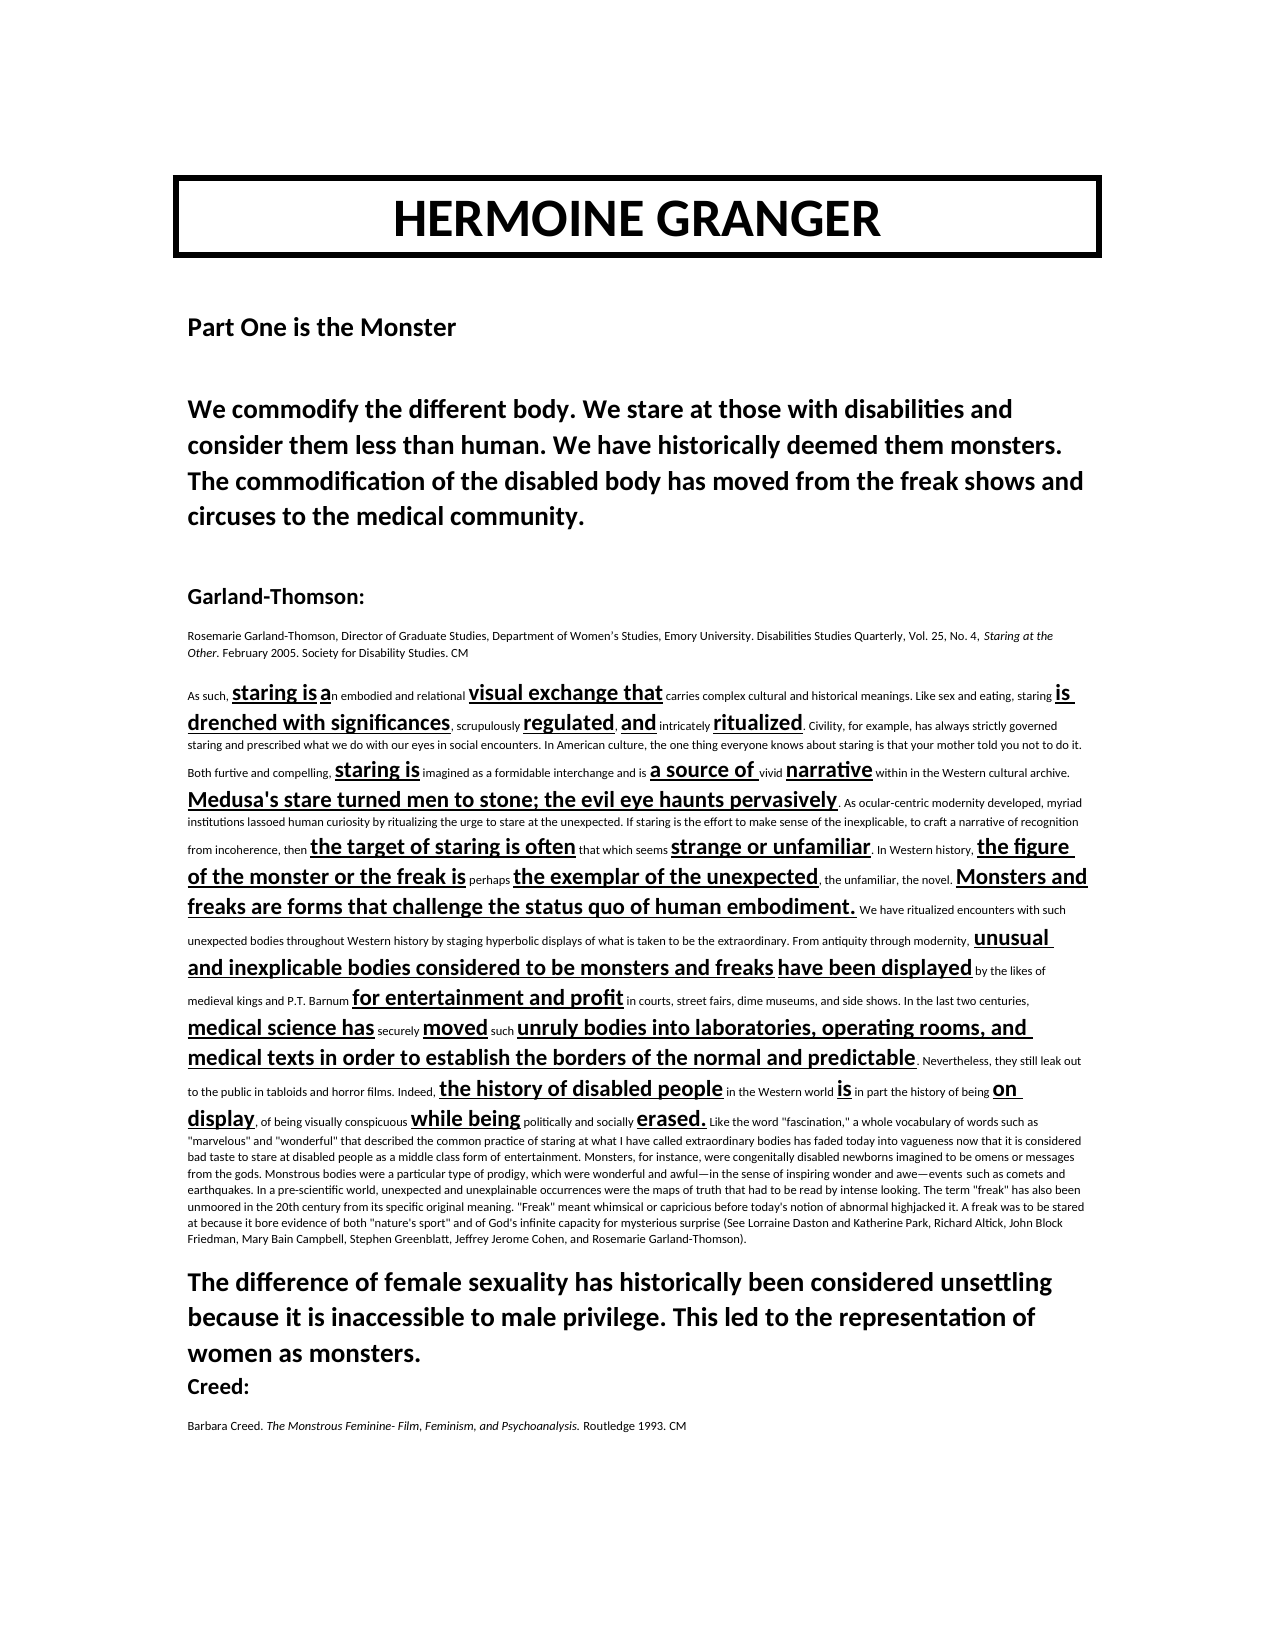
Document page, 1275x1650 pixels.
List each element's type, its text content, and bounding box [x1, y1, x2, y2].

subtitle We commodify the different body. We stare at those with disabilities and consider them less than human. We have historically deemed them monsters. The commodification of the disabled body has moved from the freak shows and circuses to the medical community. [187, 392, 1087, 532]
text Garland-Thomson: [187, 582, 1087, 610]
text Creed: [187, 1372, 1087, 1400]
text As such, staring is an embodied and relational visual exchange that carries complex cultural and historical meanings. Like sex and eating, staring is drenched with significances, scrupulously regulated, and intricately ritualized. Civility, for example, has always strictly governed staring and prescribed what we do with our eyes in social encounters. In American culture, the one thing everyone knows about staring is that your mother told you not to do it. Both furtive and compelling, staring is imagined as a formidable interchange and is a source of vivid narrative within in the Western cultural archive. Medusa's stare turned men to stone; the evil eye haunts pervasively. As ocular-centric modernity developed, myriad institutions lassoed human curiosity by ritualizing the urge to stare at the unexpected. If staring is the effort to make sense of the inexplicable, to craft a narrative of recognition from incoherence, then the target of staring is often that which seems strange or unfamiliar. In Western history, the figure of the monster or the freak is perhaps the exemplar of the unexpected, the unfamiliar, the novel. Monsters and freaks are forms that challenge the status quo of human embodiment. We have ritualized encounters with such unexpected bodies throughout Western history by staging hyperbolic displays of what is taken to be the extraordinary. From antiquity through modernity, unusual and inexplicable bodies considered to be monsters and freaks have been displayed by the likes of medieval kings and P.T. Barnum for entertainment and profit in courts, street fairs, dime museums, and side shows. In the last two centuries, medical science has securely moved such unruly bodies into laboratories, operating rooms, and medical texts in order to establish the borders of the normal and predictable. Nevertheless, they still leak out to the public in tabloids and horror films. Indeed, the history of disabled people in the Western world is in part the history of being on display, of being visually conspicuous while being politically and socially erased. Like the word "fascination," a whole vocabulary of words such as "marvelous" and "wonderful" that described the common practice of staring at what I have called extraordinary bodies has faded today into vagueness now that it is considered bad taste to stare at disabled people as a middle class form of entertainment. Monsters, for instance, were congenitally disabled newborns imagined to be omens or messages from the gods. Monstrous bodies were a particular type of prodigy, which were wonderful and awful—in the sense of inspiring wonder and awe—events such as comets and earthquakes. In a pre-scientific world, unexpected and unexplainable occurrences were the maps of truth that had to be read by intense looking. The term "freak" has also been unmoored in the 20th century from its specific original meaning. "Freak" meant whimsical or capricious before today's notion of abnormal highjacked it. A freak was to be stared at because it bore evidence of both "nature's sport" and of God's infinite capacity for mysterious surprise (See Lorraine Daston and Katherine Park, Richard Altick, John Block Friedman, Mary Bain Campbell, Stephen Greenblatt, Jeffrey Jerome Cohen, and Rosemarie Garland-Thomson). [187, 678, 1087, 1247]
subtitle The difference of female sexuality has historically been considered unsettling because it is inaccessible to male privilege. This led to the representation of women as monsters. [187, 1265, 1087, 1369]
subtitle HERMOINE GRANGER [179, 181, 1096, 252]
subtitle Part One is the Monster [187, 310, 1087, 343]
text Barbara Creed. The Monstrous Feminine- Film, Feminism, and Psychoanalysis. Routledge 1993. CM [187, 1419, 1087, 1434]
text Rosemarie Garland-Thomson, Director of Graduate Studies, Department of Women’s Studies, Emory University. Disabilities Studies Quarterly, Vol. 25, No. 4, Staring at the Other. February 2005. Society for Disability Studies. CM [187, 629, 1087, 660]
